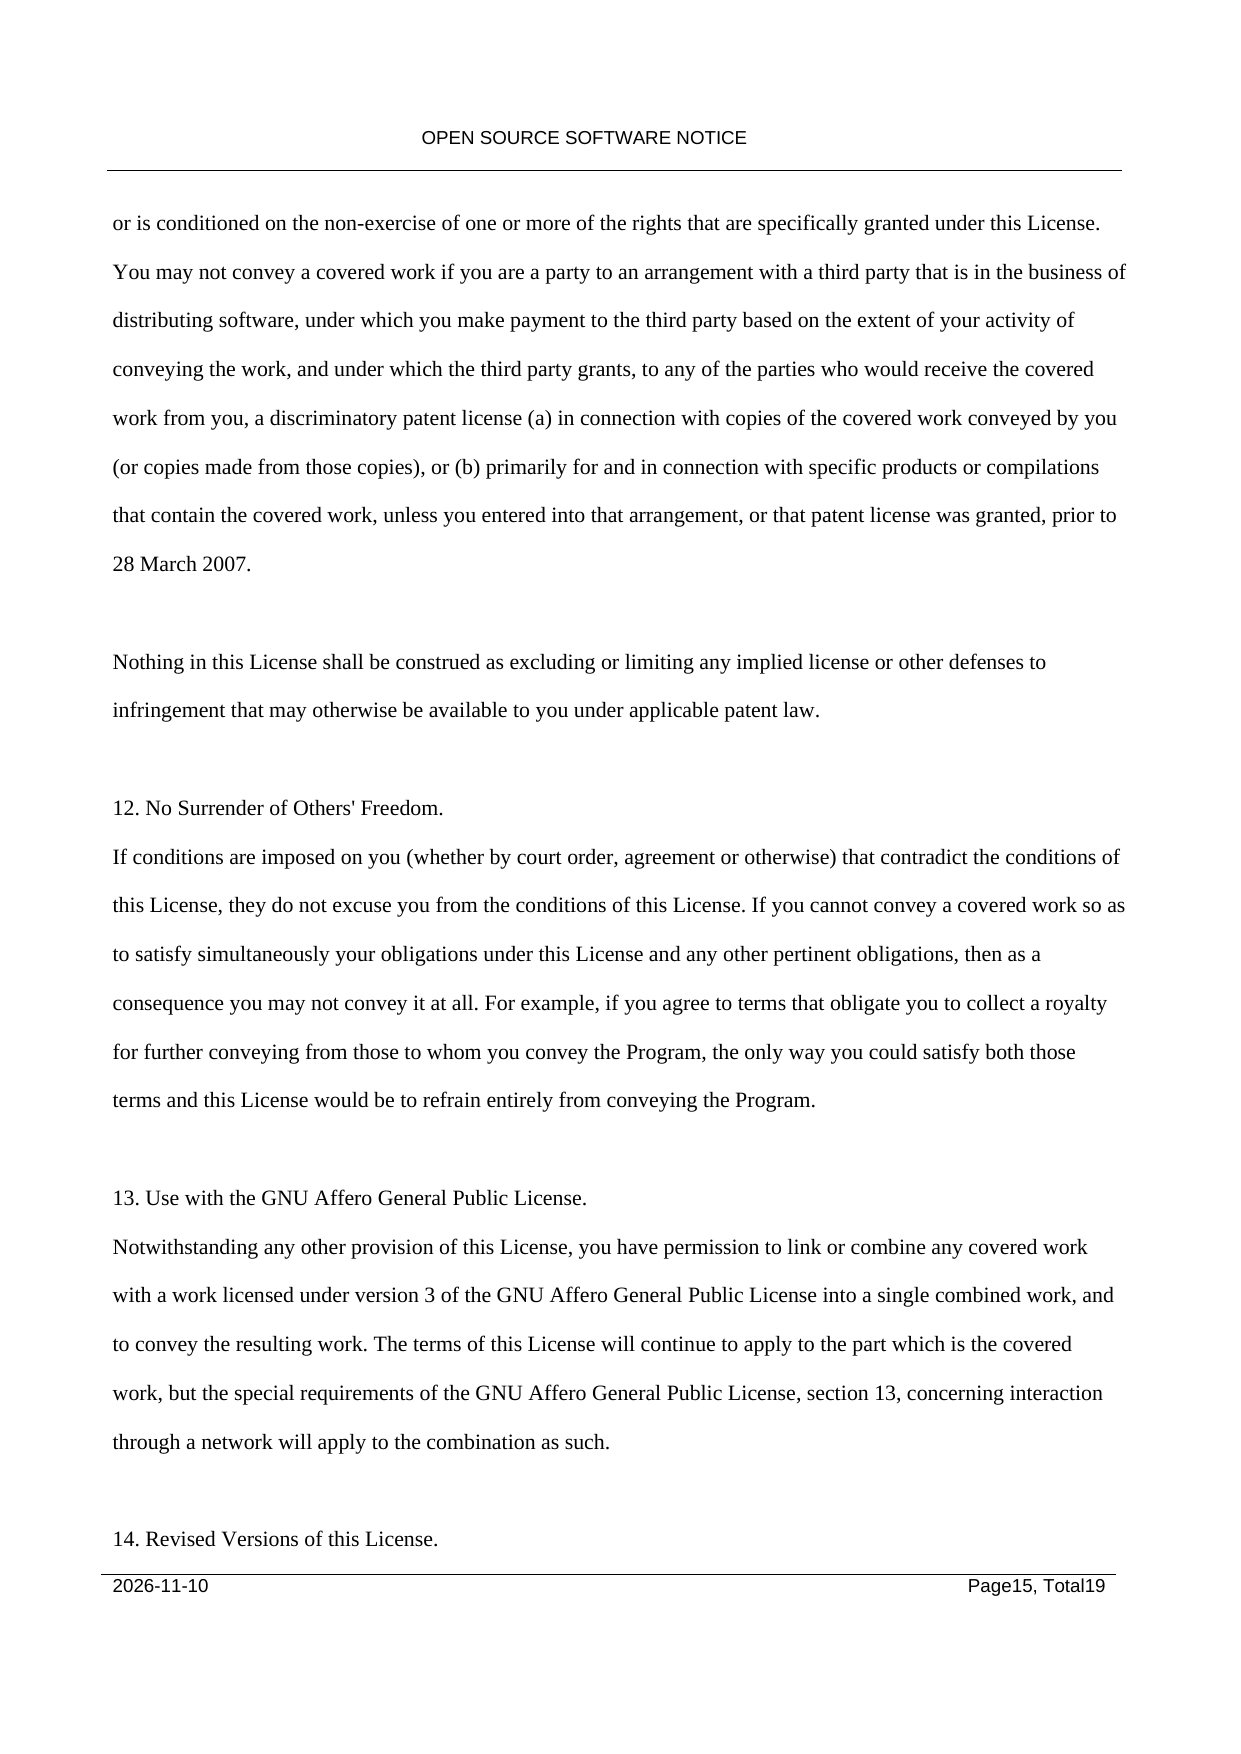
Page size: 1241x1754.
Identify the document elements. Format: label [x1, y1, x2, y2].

text [112, 206, 1128, 1555]
